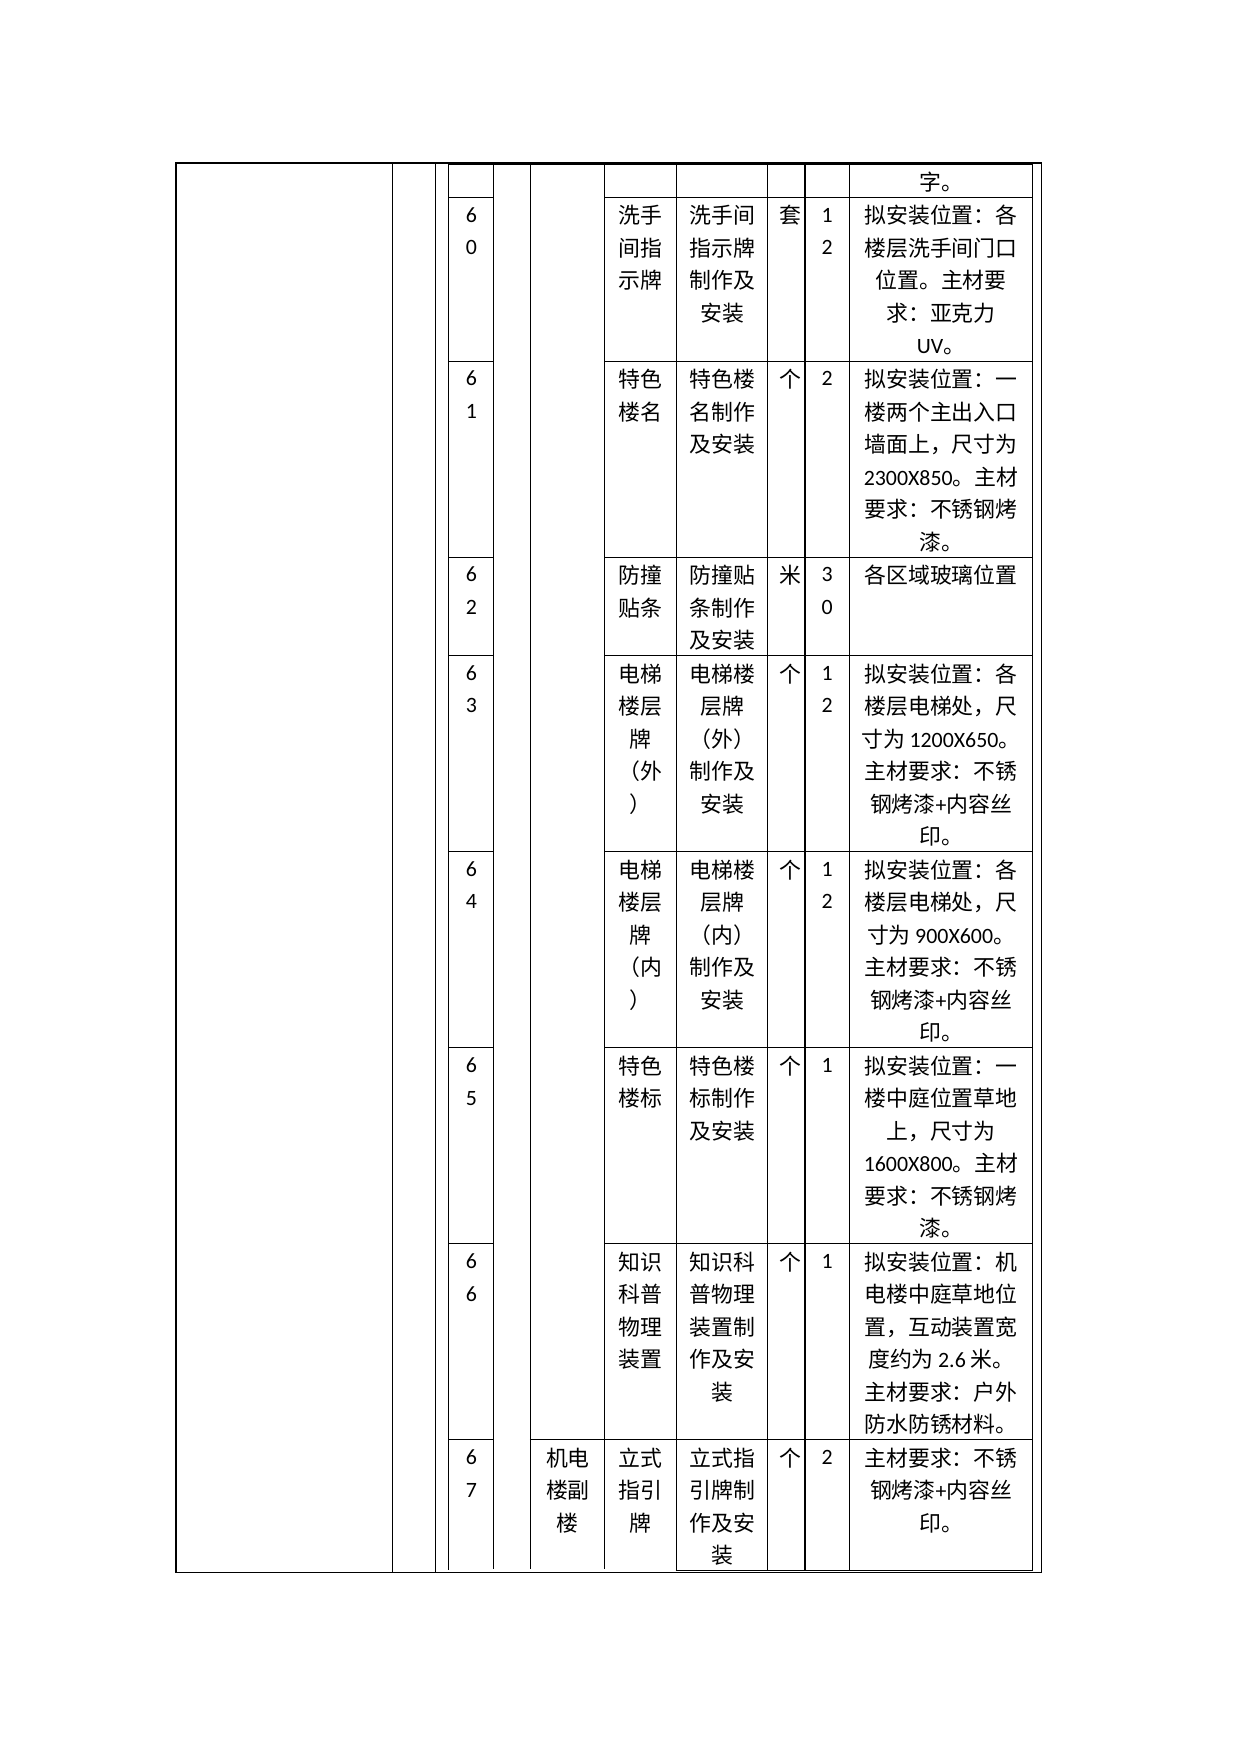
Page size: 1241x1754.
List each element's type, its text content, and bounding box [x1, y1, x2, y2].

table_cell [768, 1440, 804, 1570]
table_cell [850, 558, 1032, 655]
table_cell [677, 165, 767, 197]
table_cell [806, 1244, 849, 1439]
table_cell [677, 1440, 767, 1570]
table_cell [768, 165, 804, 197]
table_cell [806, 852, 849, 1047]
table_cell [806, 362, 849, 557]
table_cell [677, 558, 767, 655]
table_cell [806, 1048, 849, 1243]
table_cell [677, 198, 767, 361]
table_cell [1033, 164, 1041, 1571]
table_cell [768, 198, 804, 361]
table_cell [850, 198, 1032, 361]
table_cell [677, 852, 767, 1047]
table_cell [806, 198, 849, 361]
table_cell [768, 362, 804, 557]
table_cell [436, 164, 676, 1571]
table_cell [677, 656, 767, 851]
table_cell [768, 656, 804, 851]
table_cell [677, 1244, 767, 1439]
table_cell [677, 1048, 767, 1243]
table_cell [850, 1440, 1032, 1570]
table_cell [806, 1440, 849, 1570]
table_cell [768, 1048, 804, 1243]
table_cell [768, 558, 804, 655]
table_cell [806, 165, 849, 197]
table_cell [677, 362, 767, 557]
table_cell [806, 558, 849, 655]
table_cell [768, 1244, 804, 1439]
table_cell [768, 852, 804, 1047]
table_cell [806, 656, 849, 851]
table_cell 1 [393, 164, 435, 1571]
table_cell [177, 164, 392, 1571]
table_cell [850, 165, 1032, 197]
